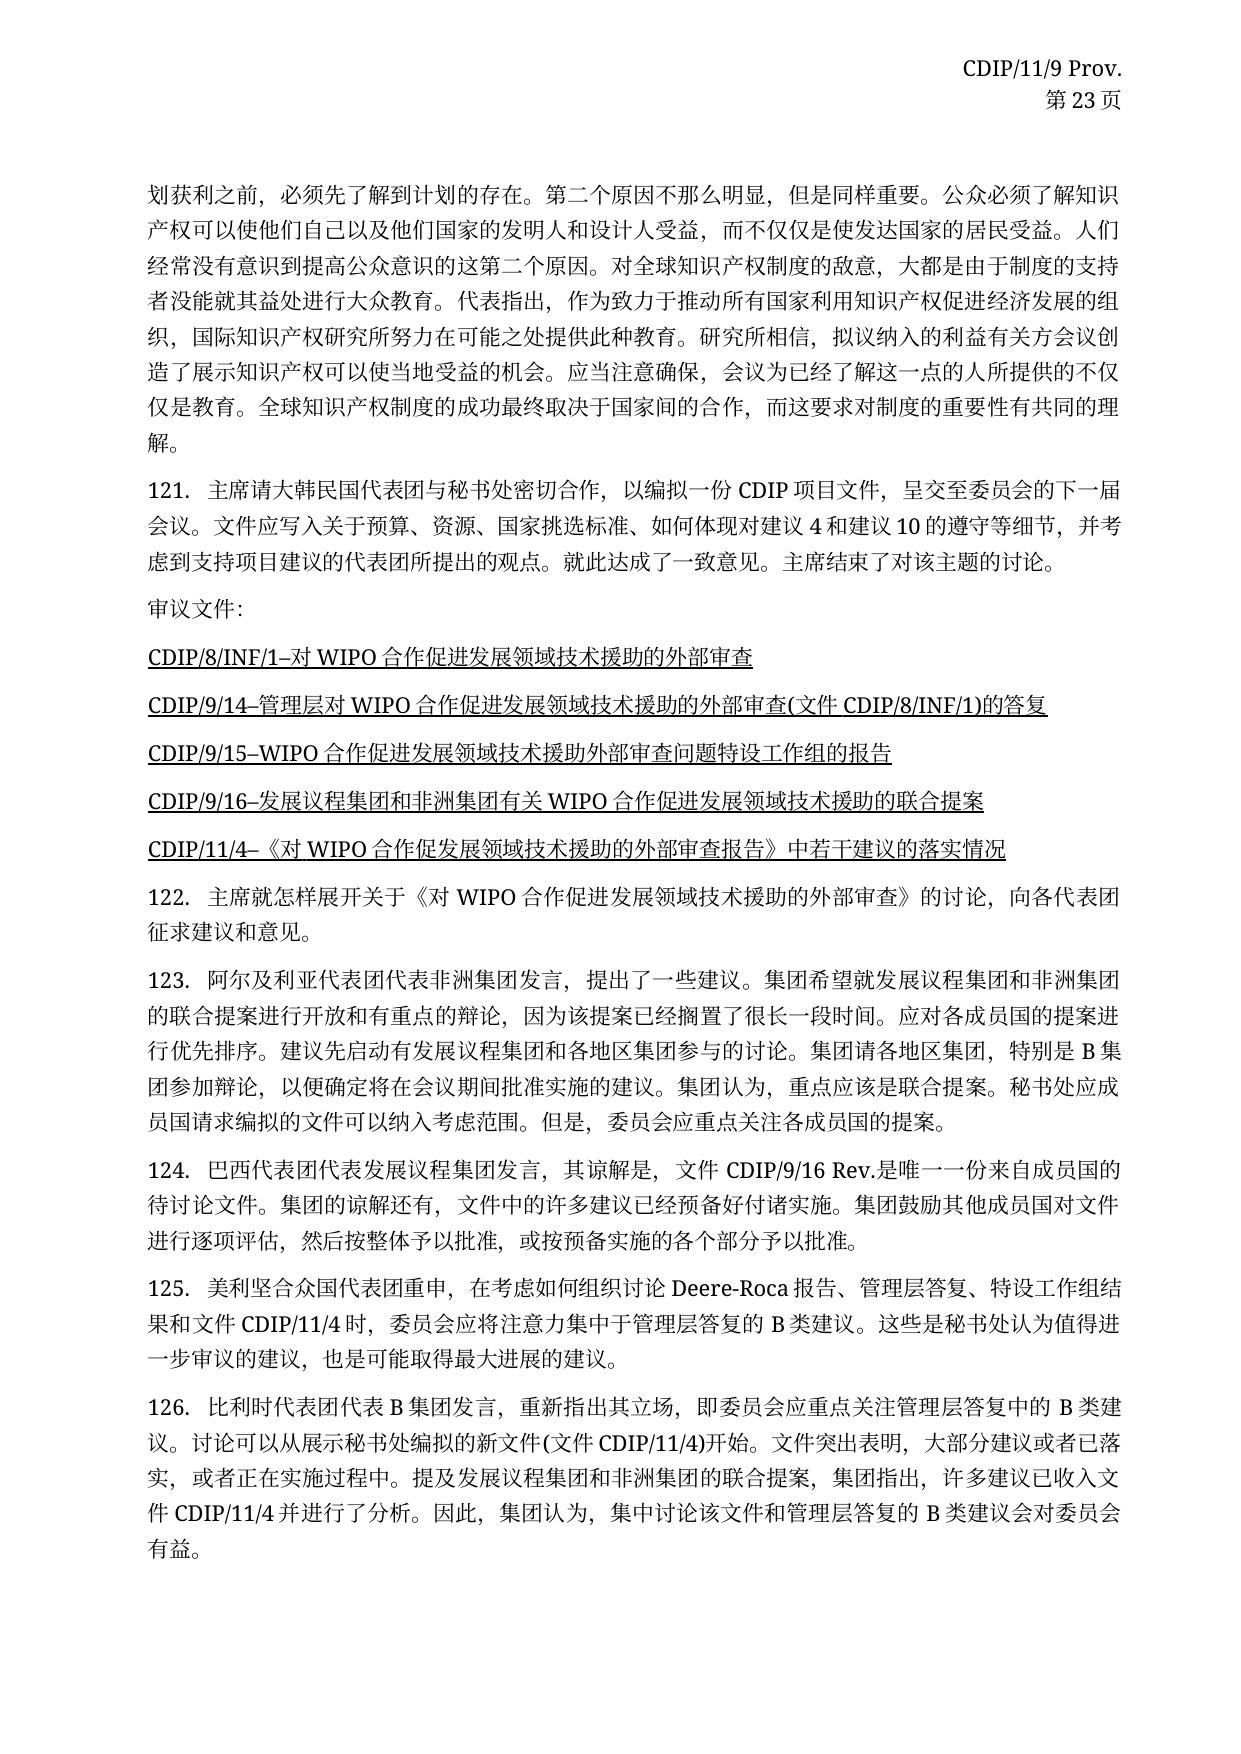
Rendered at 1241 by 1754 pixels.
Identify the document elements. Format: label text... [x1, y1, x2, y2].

text CDIP/8/INF/1–对WIPO合作促进发展领域技术援助的外部审查 [148, 637, 1122, 672]
text . 阿尔及利亚代表团代表非洲集团发言，提出了一些建议。集团希望就发展议程集团和非洲集团的联合提案进行开放和有重点的辩论，因为该提案已经搁置了很长一段时间。应对各成员国的提案进行优先排序。建议先启动有发展议程集团和各地区集团参与的讨论。集团请各地区集团，特别是B集团参加辩论，以便确定将在会议期间批准实施的建议。集团认为，重点应该是联合提案。秘书处应成员国请求编拟的文件可以纳入考虑范围。但是，委员会应重点关注各成员国的提案。 [148, 959, 1122, 1137]
text CDIP/9/16–发展议程集团和非洲集团有关WIPO合作促进发展领域技术援助的联合提案 [148, 780, 1122, 816]
text . 比利时代表团代表B集团发言，重新指出其立场，即委员会应重点关注管理层答复中的B类建议。讨论可以从展示秘书处编拟的新文件(文件CDIP/11/4)开始。文件突出表明，大部分建议或者已落实，或者正在实施过程中。提及发展议程集团和非洲集团的联合提案，集团指出，许多建议已收入文件CDIP/11/4并进行了分析。因此，集团认为，集中讨论该文件和管理层答复的B类建议会对委员会有益。 [148, 1387, 1122, 1564]
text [148, 174, 1122, 457]
text 审议文件： [148, 589, 1122, 624]
text . 美利坚合众国代表团重申，在考虑如何组织讨论Deere-Roca报告、管理层答复、特设工作组结果和文件CDIP/11/4时，委员会应将注意力集中于管理层答复的B类建议。这些是秘书处认为值得进一步审议的建议，也是可能取得最大进展的建议。 [148, 1268, 1122, 1374]
text . 巴西代表团代表发展议程集团发言，其谅解是，文件CDIP/9/16 Rev.是唯一一份来自成员国的待讨论文件。集团的谅解还有，文件中的许多建议已经预备好付诸实施。集团鼓励其他成员国对文件进行逐项评估，然后按整体予以批准，或按预备实施的各个部分予以批准。 [148, 1149, 1122, 1255]
text CDIP/11/4–《对WIPO合作促发展领域技术援助的外部审查报告》中若干建议的落实情况 [148, 828, 1122, 864]
text . 主席就怎样展开关于《对WIPO合作促进发展领域技术援助的外部审查》的讨论，向各代表团征求建议和意见。 [148, 876, 1122, 947]
text CDIP/9/14–管理层对WIPO合作促进发展领域技术援助的外部审查(文件CDIP/8/INF/1)的答复 [148, 684, 1122, 720]
text CDIP/9/15–WIPO合作促进发展领域技术援助外部审查问题特设工作组的报告 [148, 732, 1122, 768]
text . 主席请大韩民国代表团与秘书处密切合作，以编拟一份CDIP项目文件，呈交至委员会的下一届会议。文件应写入关于预算、资源、国家挑选标准、如何体现对建议4和建议10的遵守等细节，并考虑到支持项目建议的代表团所提出的观点。就此达成了一致意见。主席结束了对该主题的讨论。 [148, 470, 1122, 576]
